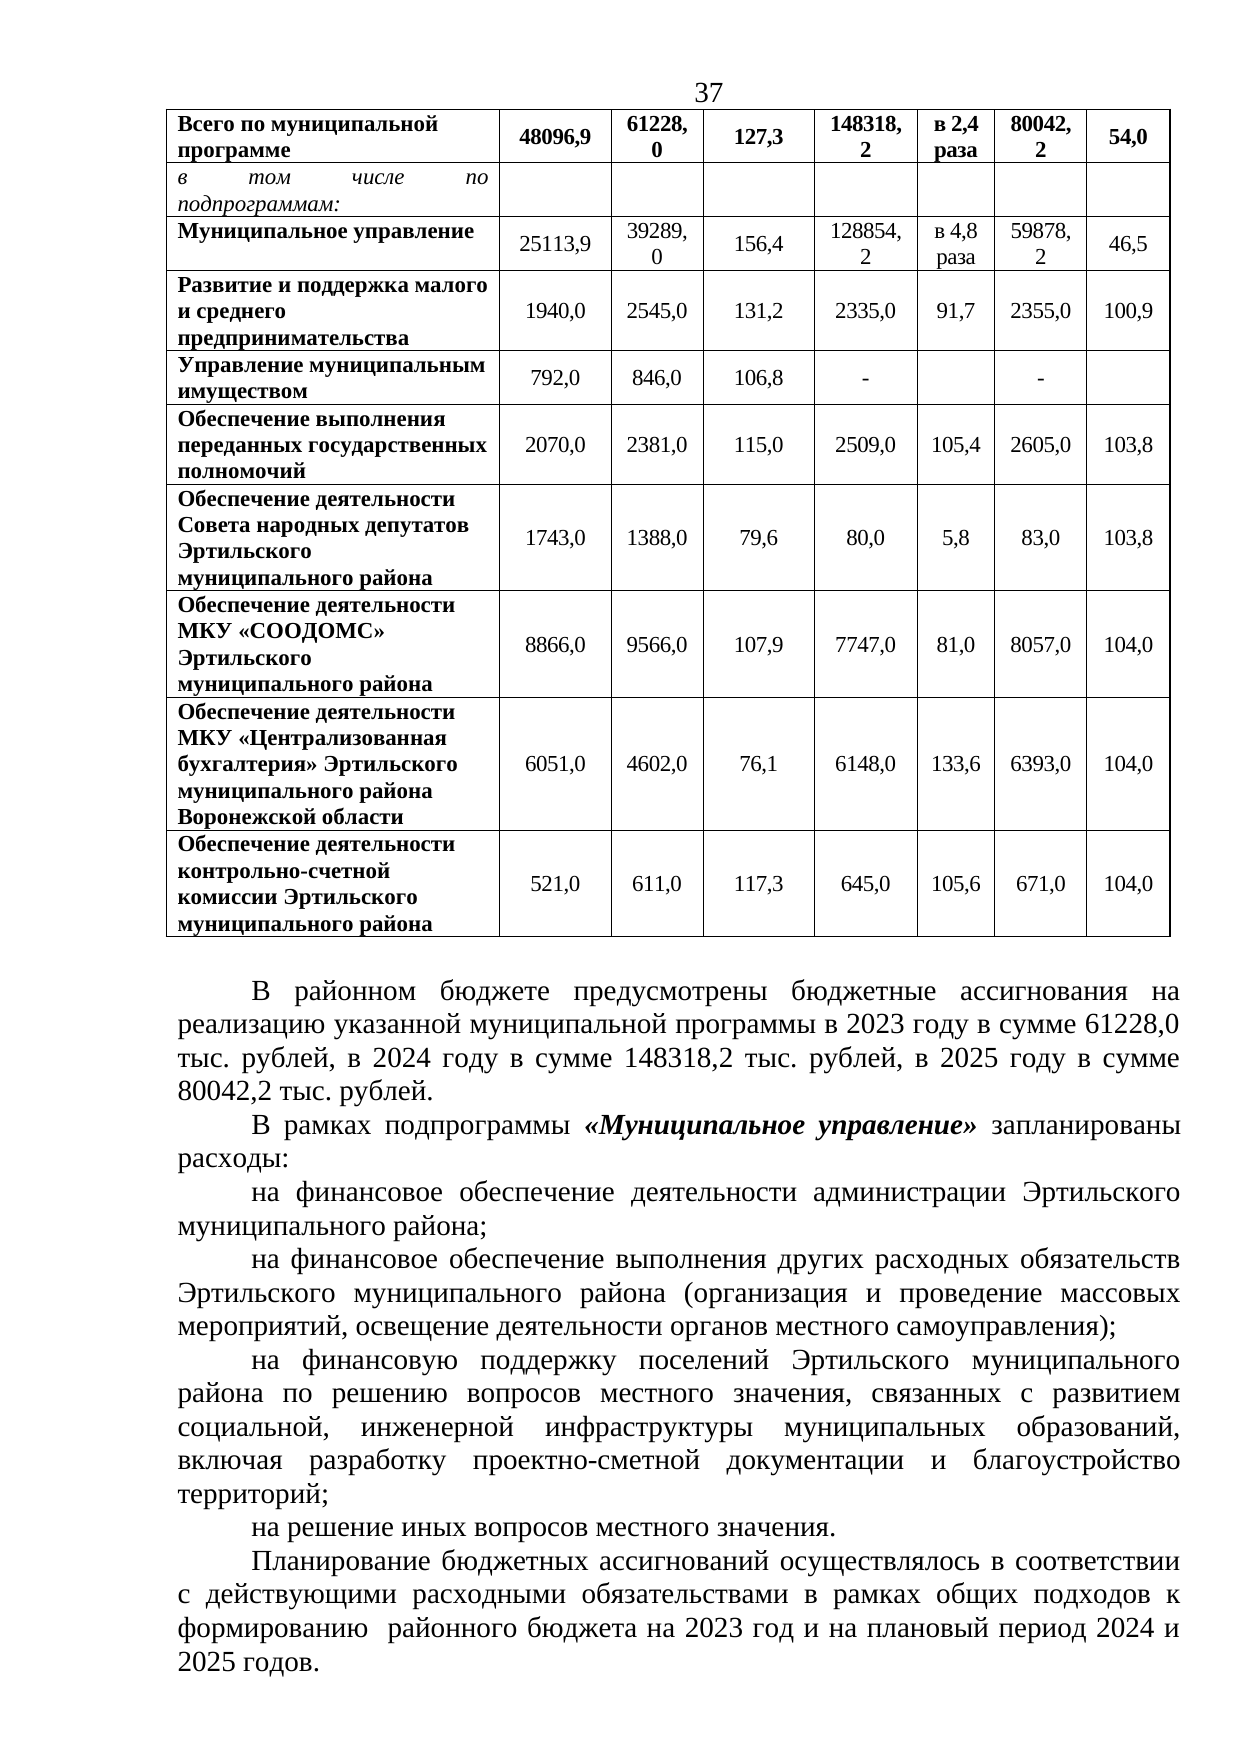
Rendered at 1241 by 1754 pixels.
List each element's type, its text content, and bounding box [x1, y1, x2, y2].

table_cell [918, 351, 994, 404]
table_cell 106,8 [704, 351, 814, 404]
table_cell 25113,9 [500, 217, 611, 270]
table_cell 103,8 [1087, 485, 1169, 590]
table_cell 48096,9 [500, 110, 611, 162]
table_cell 104,0 [1087, 698, 1169, 829]
table_cell 54,0 [1087, 110, 1169, 162]
table_cell 133,6 [918, 698, 994, 829]
table_cell 131,2 [704, 271, 814, 350]
table_cell 5,8 [918, 485, 994, 590]
table_cell 104,0 [1087, 591, 1169, 697]
table_cell 6148,0 [815, 698, 917, 829]
table_cell 1940,0 [500, 271, 611, 350]
table_cell в 4,8 раза [918, 217, 994, 270]
table_cell [704, 163, 814, 216]
table_cell 83,0 [995, 485, 1086, 590]
table_cell 2335,0 [815, 271, 917, 350]
table_cell 127,3 [704, 110, 814, 162]
table_cell Обеспечение выполнения переданных государственных полномочий [167, 405, 499, 484]
table_cell 2355,0 [995, 271, 1086, 350]
table_cell 846,0 [612, 351, 703, 404]
table_cell Муниципальное управление [167, 217, 499, 270]
table_cell в том числе по подпрограммам: [167, 163, 499, 216]
table_cell Обеспечение деятельности контрольно-счетной комиссии Эртильского муниципального района [167, 831, 499, 936]
table_cell 2509,0 [815, 405, 917, 484]
table_cell [995, 163, 1086, 216]
table_cell 671,0 [995, 831, 1086, 936]
table_cell 521,0 [500, 831, 611, 936]
table_cell 792,0 [500, 351, 611, 404]
table_cell 2381,0 [612, 405, 703, 484]
table_cell 91,7 [918, 271, 994, 350]
table_cell - [815, 351, 917, 404]
text Планирование бюджетных ассигнований осуществлялось в соответствии с действующими расходными обязательствами в рамках общих подходов к формированию районного бюджета на 2023 год и на плановый период 2024 и 2025 годов. [177, 1543, 1181, 1677]
table_cell 39289,0 [612, 217, 703, 270]
table_cell 7747,0 [815, 591, 917, 697]
table_cell 1388,0 [612, 485, 703, 590]
table_cell 103,8 [1087, 405, 1169, 484]
table_cell 104,0 [1087, 831, 1169, 936]
table_cell 100,9 [1087, 271, 1169, 350]
table_cell 148318,2 [815, 110, 917, 162]
table_cell 611,0 [612, 831, 703, 936]
text В рамках подпрограммы «Муниципальное управление» запланированы расходы: [177, 1107, 1181, 1174]
table_cell 9566,0 [612, 591, 703, 697]
table_cell 107,9 [704, 591, 814, 697]
table_cell [612, 163, 703, 216]
table_cell 128854,2 [815, 217, 917, 270]
table_cell 105,6 [918, 831, 994, 936]
table_cell в 2,4 раза [918, 110, 994, 162]
table_cell Развитие и поддержка малого и среднего предпринимательства [167, 271, 499, 350]
table_cell Обеспечение деятельности МКУ «СООДОМС» Эртильского муниципального района [167, 591, 499, 697]
table_cell 61228,0 [612, 110, 703, 162]
table_cell 79,6 [704, 485, 814, 590]
table_cell 1743,0 [500, 485, 611, 590]
table_cell 8057,0 [995, 591, 1086, 697]
table_cell Управление муниципальным имуществом [167, 351, 499, 404]
table_cell [500, 163, 611, 216]
table_cell 105,4 [918, 405, 994, 484]
table_cell 76,1 [704, 698, 814, 829]
table_cell 115,0 [704, 405, 814, 484]
table_cell [1087, 351, 1169, 404]
table_cell [1087, 163, 1169, 216]
table_cell [815, 163, 917, 216]
table_cell 81,0 [918, 591, 994, 697]
table_cell 8866,0 [500, 591, 611, 697]
table_cell [918, 163, 994, 216]
table_cell 2545,0 [612, 271, 703, 350]
table_cell 2070,0 [500, 405, 611, 484]
table_cell 2605,0 [995, 405, 1086, 484]
table_cell 46,5 [1087, 217, 1169, 270]
table_cell 6393,0 [995, 698, 1086, 829]
table_cell 4602,0 [612, 698, 703, 829]
text на решение иных вопросов местного значения. [177, 1509, 1181, 1543]
table_cell 80042,2 [995, 110, 1086, 162]
table_cell 645,0 [815, 831, 917, 936]
table_cell Обеспечение деятельности Совета народных депутатов Эртильского муниципального района [167, 485, 499, 590]
text на финансовое обеспечение выполнения других расходных обязательств Эртильского муниципального района (организация и проведение массовых мероприятий, освещение деятельности органов местного самоуправления); [177, 1241, 1181, 1342]
table_cell - [995, 351, 1086, 404]
text на финансовую поддержку поселений Эртильского муниципального района по решению вопросов местного значения, связанных с развитием социальной, инженерной инфраструктуры муниципальных образований, включая разработку проектно-сметной документации и благоустройство территорий; [177, 1342, 1181, 1509]
text на финансовое обеспечение деятельности администрации Эртильского муниципального района; [177, 1174, 1181, 1241]
table_cell 6051,0 [500, 698, 611, 829]
table_cell 156,4 [704, 217, 814, 270]
table_cell Всего по муниципальной программе [167, 110, 499, 162]
table_cell 117,3 [704, 831, 814, 936]
table_cell Обеспечение деятельности МКУ «Централизованная бухгалтерия» Эртильского муниципального района Воронежской области [167, 698, 499, 829]
text В районном бюджете предусмотрены бюджетные ассигнования на реализацию указанной муниципальной программы в 2023 году в сумме 61228,0 тыс. рублей, в 2024 году в сумме 148318,2 тыс. рублей, в 2025 году в сумме 80042,2 тыс. рублей. [177, 973, 1181, 1107]
table_cell 80,0 [815, 485, 917, 590]
table_cell 59878,2 [995, 217, 1086, 270]
